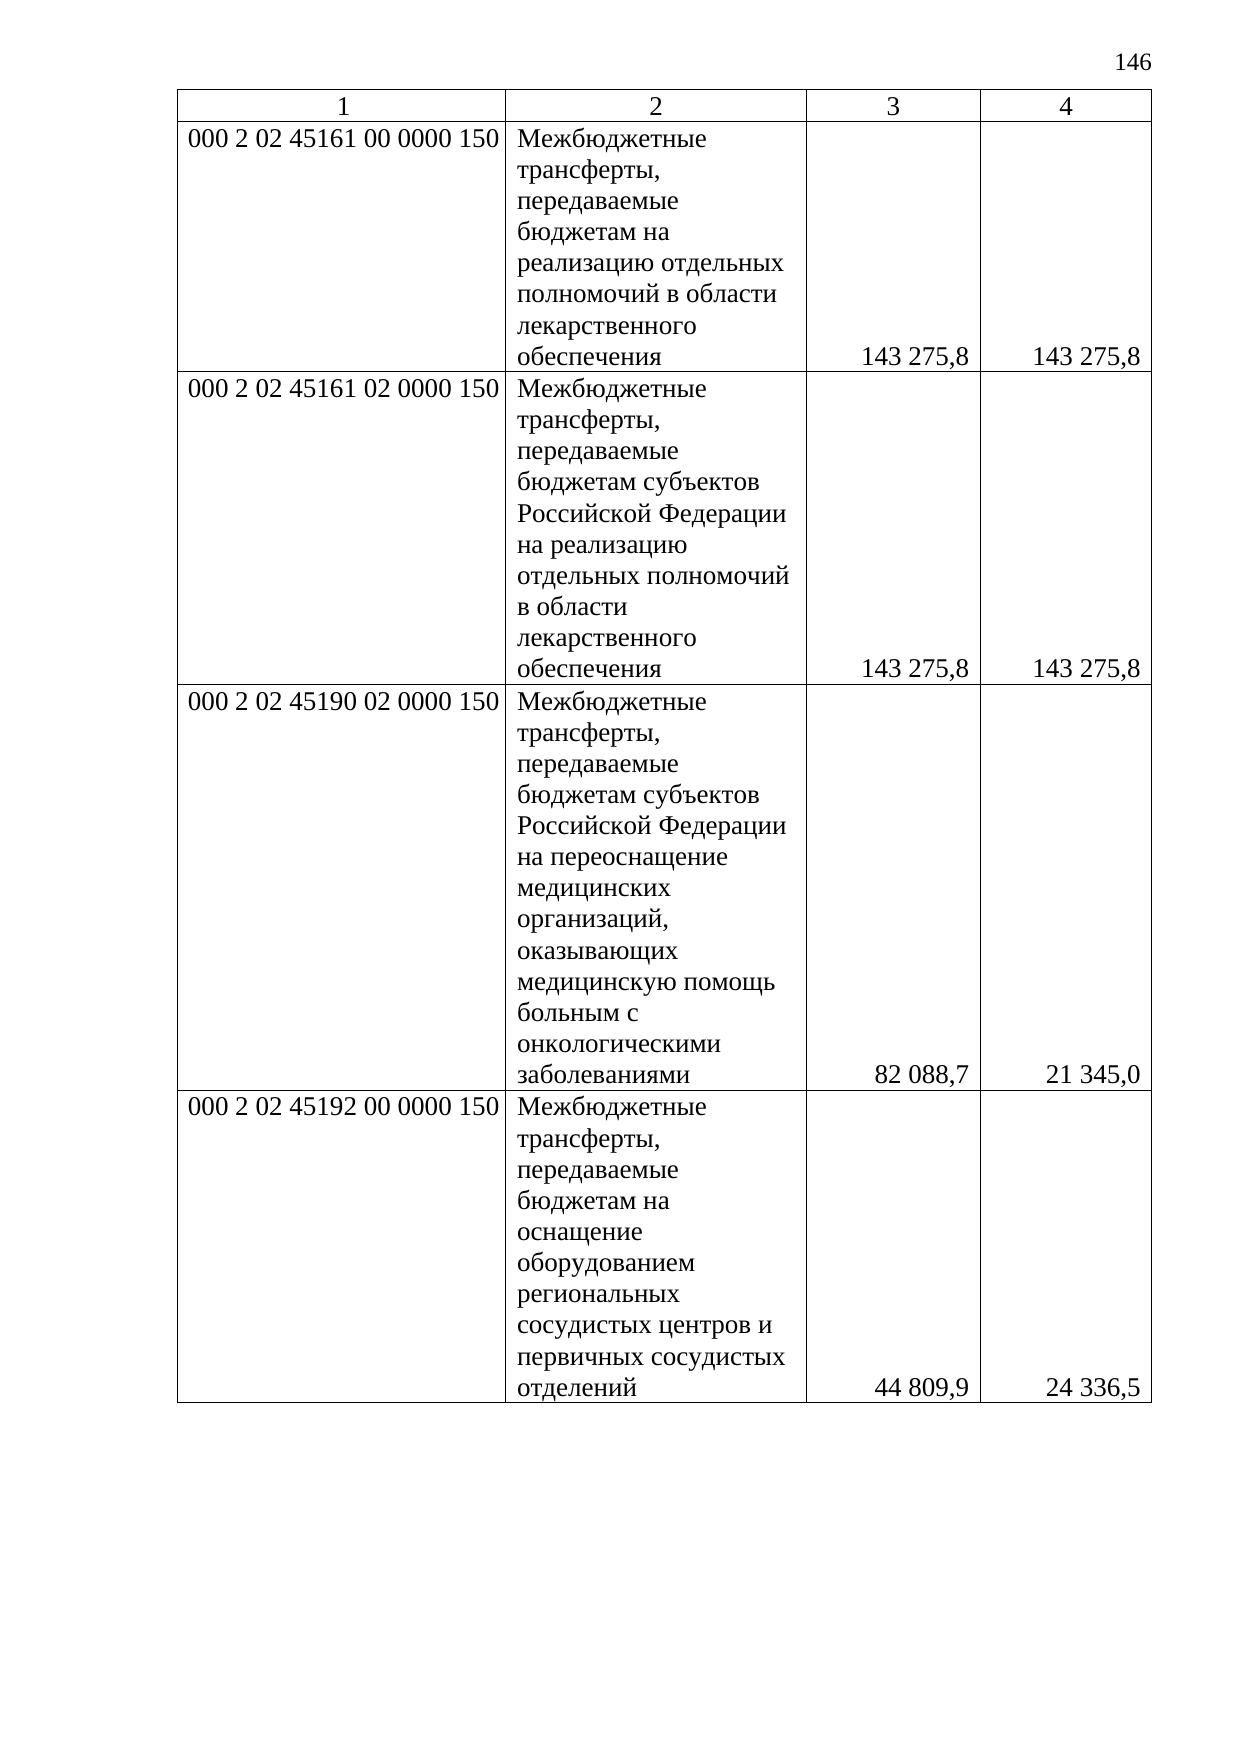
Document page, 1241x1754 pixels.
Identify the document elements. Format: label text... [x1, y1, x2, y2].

table_cell 143 275,8 [981, 372, 1151, 683]
table_header 3 [807, 90, 980, 121]
table_cell 44 809,9 [807, 1091, 980, 1402]
table_cell 21 345,0 [981, 685, 1151, 1089]
table_header 2 [506, 90, 806, 121]
table_cell 143 275,8 [807, 122, 980, 371]
table_cell 143 275,8 [807, 372, 980, 683]
table_cell 24 336,5 [981, 1091, 1151, 1402]
table_cell 143 275,8 [981, 122, 1151, 371]
table_cell Межбюджетные трансферты, передаваемые бюджетам субъектов Российской Федерации на реализацию отдельных полномочий в области лекарственного обеспечения [506, 372, 806, 683]
table_header 1 [178, 90, 505, 121]
table_cell Межбюджетные трансферты, передаваемые бюджетам субъектов Российской Федерации на переоснащение медицинских организаций, оказывающих медицинскую помощь больным с онкологическими заболеваниями [506, 685, 806, 1089]
table_cell Межбюджетные трансферты, передаваемые бюджетам на реализацию отдельных полномочий в области лекарственного обеспечения [506, 122, 806, 371]
table_cell 000 2 02 45161 00 0000 150 [178, 122, 505, 371]
table_cell Межбюджетные трансферты, передаваемые бюджетам на оснащение оборудованием региональных сосудистых центров и первичных сосудистых отделений [506, 1091, 806, 1402]
table_cell 82 088,7 [807, 685, 980, 1089]
table_cell 000 2 02 45161 02 0000 150 [178, 372, 505, 683]
table_cell 000 2 02 45190 02 0000 150 [178, 685, 505, 1089]
table_header 4 [981, 90, 1151, 121]
table_cell 000 2 02 45192 00 0000 150 [178, 1091, 505, 1402]
